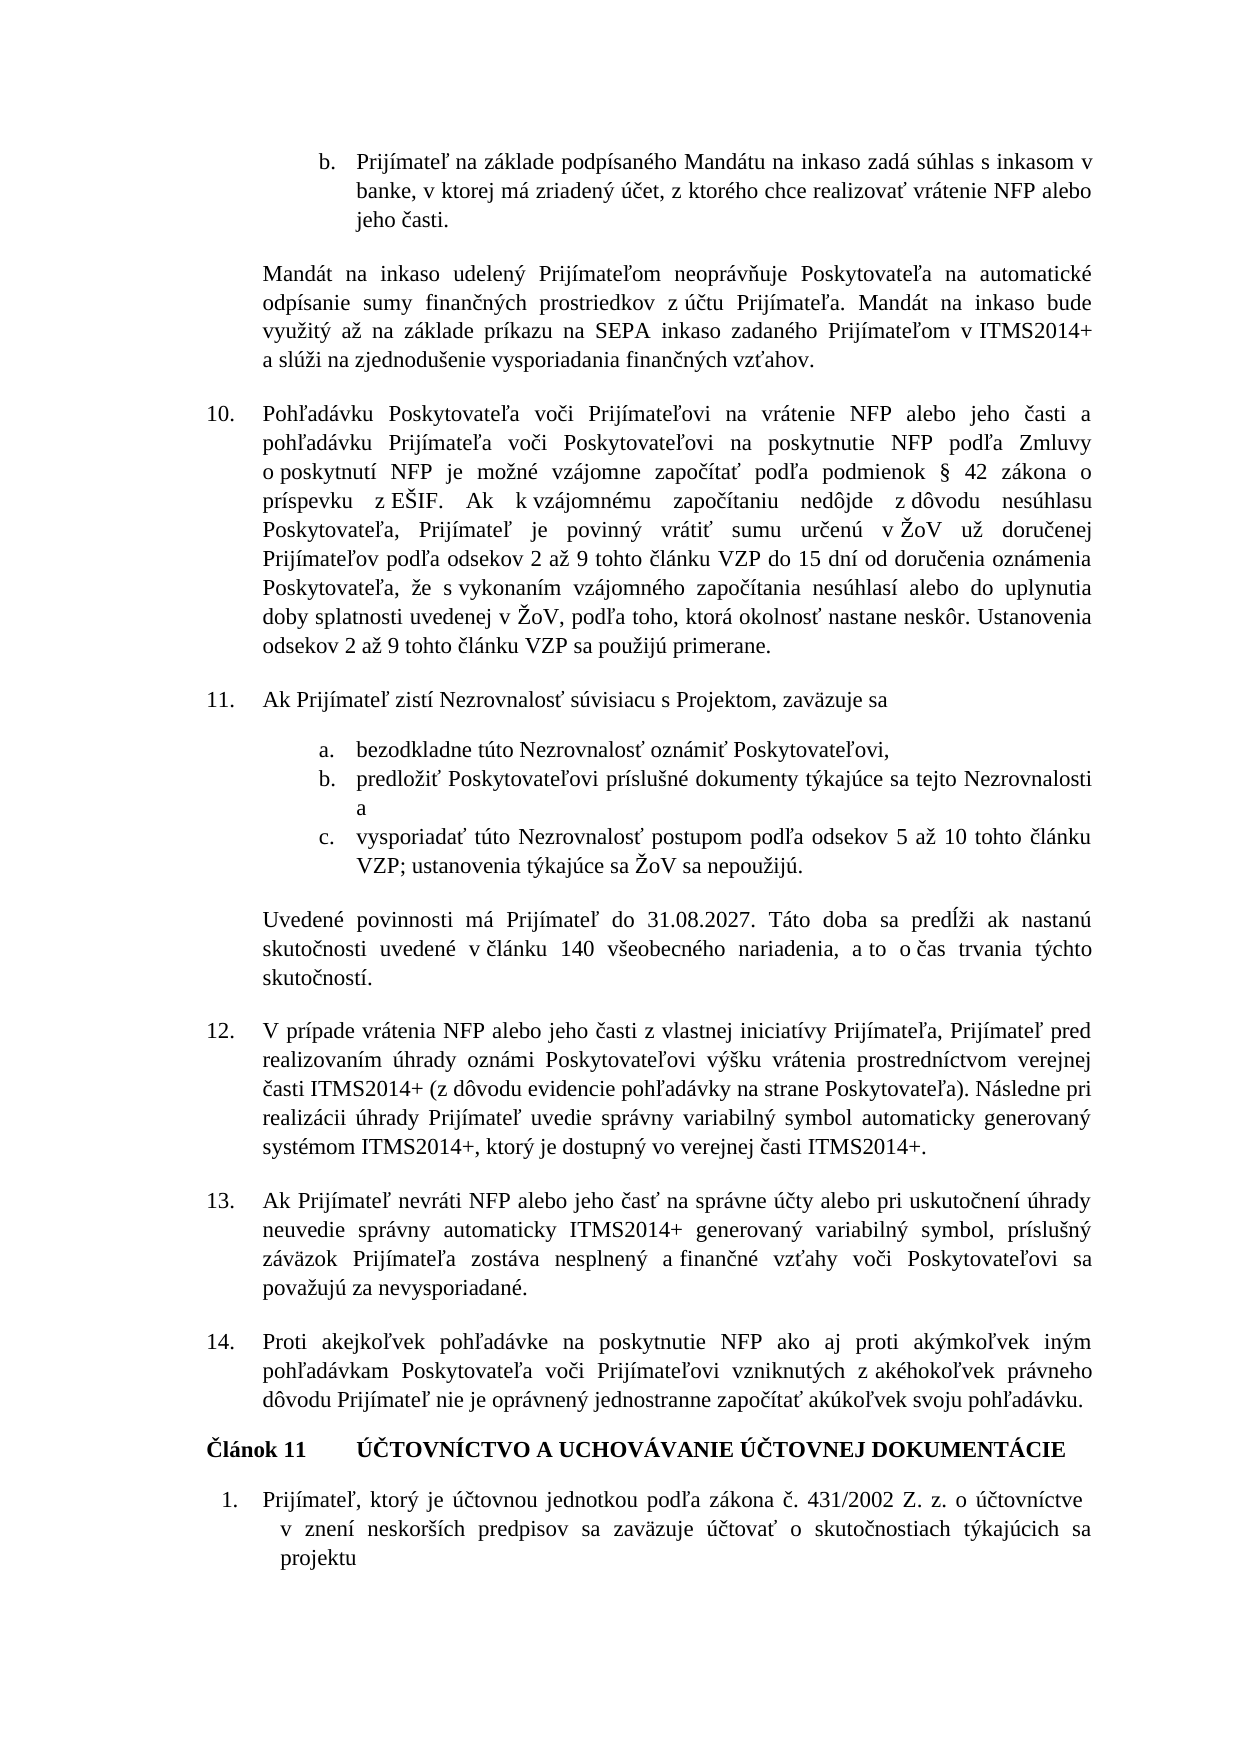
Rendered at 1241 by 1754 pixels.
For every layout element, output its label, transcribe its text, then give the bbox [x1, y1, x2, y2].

text Uvedené povinnosti má Prijímateľ do 31.08.2027. Táto doba sa predĺži ak nastanú skutočnosti uvedené v článku 140 všeobecného nariadenia, a to o čas trvania týchto skutočností. [262, 906, 1092, 990]
list Prijímateľ na základe podpísaného Mandátu na inkaso zadá súhlas s inkasom v banke, v ktorej má zriadený účet, z ktorého chce realizovať vrátenie NFP alebo jeho časti. [319, 148, 1092, 232]
list Ak Prijímateľ zistí Nezrovnalosť súvisiacu s Projektom, zaväzuje sa [206, 686, 1092, 712]
list V prípade vrátenia NFP alebo jeho časti z vlastnej iniciatívy Prijímateľa, Prijímateľ pred realizovaním úhrady oznámi Poskytovateľovi výšku vrátenia prostredníctvom verejnej časti ITMS2014+ (z dôvodu evidencie pohľadávky na strane Poskytovateľa). Následne pri realizácii úhrady Prijímateľ uvedie správny variabilný symbol automaticky generovaný systémom ITMS2014+, ktorý je dostupný vo verejnej časti ITMS2014+. [206, 1017, 1092, 1160]
list predložiť Poskytovateľovi príslušné dokumenty týkajúce sa tejto Nezrovnalosti a [319, 765, 1092, 820]
text Článok 11 ÚČTOVNÍCTVO A UCHOVÁVANIE ÚČTOVNEJ DOKUMENTÁCIE [206, 1436, 1092, 1462]
list bezodkladne túto Nezrovnalosť oznámiť Poskytovateľovi, [319, 736, 1092, 762]
text Mandát na inkaso udelený Prijímateľom neoprávňuje Poskytovateľa na automatické odpísanie sumy finančných prostriedkov z účtu Prijímateľa. Mandát na inkaso bude využitý až na základe príkazu na SEPA inkaso zadaného Prijímateľom v ITMS2014+ a slúži na zjednodušenie vysporiadania finančných vzťahov. [262, 259, 1092, 373]
list Ak Prijímateľ nevráti NFP alebo jeho časť na správne účty alebo pri uskutočnení úhrady neuvedie správny automaticky ITMS2014+ generovaný variabilný symbol, príslušný záväzok Prijímateľa zostáva nesplnený a finančné vzťahy voči Poskytovateľovi sa považujú za nevysporiadané. [206, 1187, 1092, 1301]
list vysporiadať túto Nezrovnalosť postupom podľa odsekov 5 až 10 tohto článku VZP; ustanovenia týkajúce sa ŽoV sa nepoužijú. [319, 823, 1092, 878]
list Pohľadávku Poskytovateľa voči Prijímateľovi na vrátenie NFP alebo jeho časti a pohľadávku Prijímateľa voči Poskytovateľovi na poskytnutie NFP podľa Zmluvy o poskytnutí NFP je možné vzájomne započítať podľa podmienok § 42 zákona o príspevku z EŠIF. Ak k vzájomnému započítaniu nedôjde z dôvodu nesúhlasu Poskytovateľa, Prijímateľ je povinný vrátiť sumu určenú v ŽoV už doručenej Prijímateľov podľa odsekov 2 až 9 tohto článku VZP do 15 dní od doručenia oznámenia Poskytovateľa, že s vykonaním vzájomného započítania nesúhlasí alebo do uplynutia doby splatnosti uvedenej v ŽoV, podľa toho, ktorá okolnosť nastane neskôr. Ustanovenia odsekov 2 až 9 tohto článku VZP sa použijú primerane. [206, 400, 1092, 658]
list Prijímateľ, ktorý je účtovnou jednotkou podľa zákona č. 431/2002 Z. z. o účtovníctve v znení neskorších predpisov sa zaväzuje účtovať o skutočnostiach týkajúcich sa projektu [221, 1486, 1092, 1570]
list Proti akejkoľvek pohľadávke na poskytnutie NFP ako aj proti akýmkoľvek iným pohľadávkam Poskytovateľa voči Prijímateľovi vzniknutých z akéhokoľvek právneho dôvodu Prijímateľ nie je oprávnený jednostranne započítať akúkoľvek svoju pohľadávku. [206, 1328, 1092, 1412]
